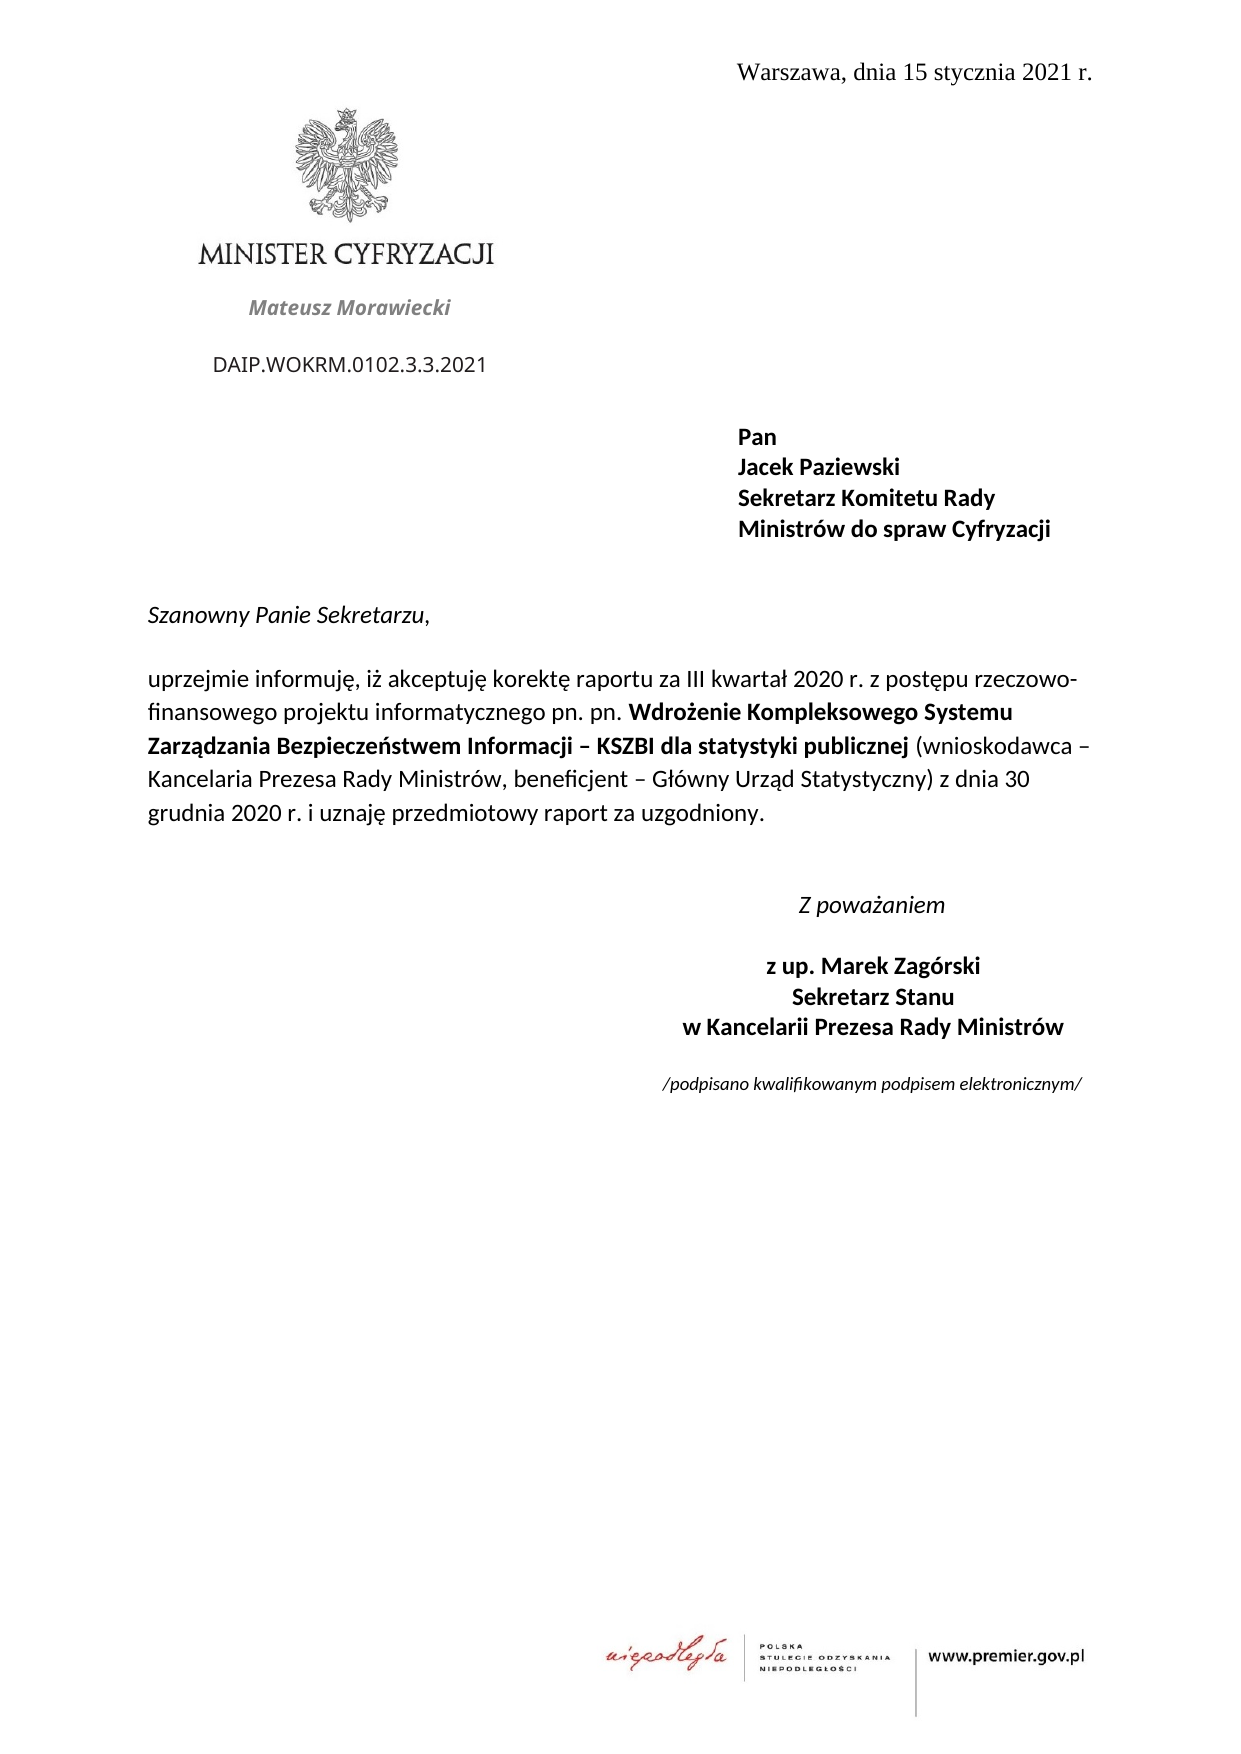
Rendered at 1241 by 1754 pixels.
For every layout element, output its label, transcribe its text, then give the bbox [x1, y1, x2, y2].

text uprzejmie informuję, iż akceptuję korektę raportu za III kwartał 2020 r. z postępu rzeczowo-finansowego projektu informatycznego pn. pn. Wdrożenie Kompleksowego Systemu Zarządzania Bezpieczeństwem Informacji – KSZBI dla statystyki publicznej (wnioskodawca – Kancelaria Prezesa Rady Ministrów, beneficjent – Główny Urząd Statystyczny) z dnia 30 grudnia 2020 r. i uznaję przedmiotowy raport za uzgodniony. [148, 663, 1092, 828]
text Sekretarz Stanu [654, 981, 1092, 1011]
text Jacek Paziewski [664, 451, 1092, 482]
text Sekretarz Komitetu Rady [664, 482, 1092, 513]
picture [584, 1621, 1088, 1724]
picture [183, 88, 512, 283]
text Z poważaniem [654, 889, 1092, 920]
text /podpisano kwalifikowanym podpisem elektronicznym/ [654, 1072, 1092, 1095]
text w Kancelarii Prezesa Rady Ministrów [654, 1011, 1092, 1042]
text Pan [664, 421, 1092, 451]
text z up. Marek Zagórski [654, 950, 1092, 981]
text Ministrów do spraw Cyfryzacji [664, 513, 1092, 543]
text Szanowny Panie Sekretarzu, [148, 599, 1092, 629]
